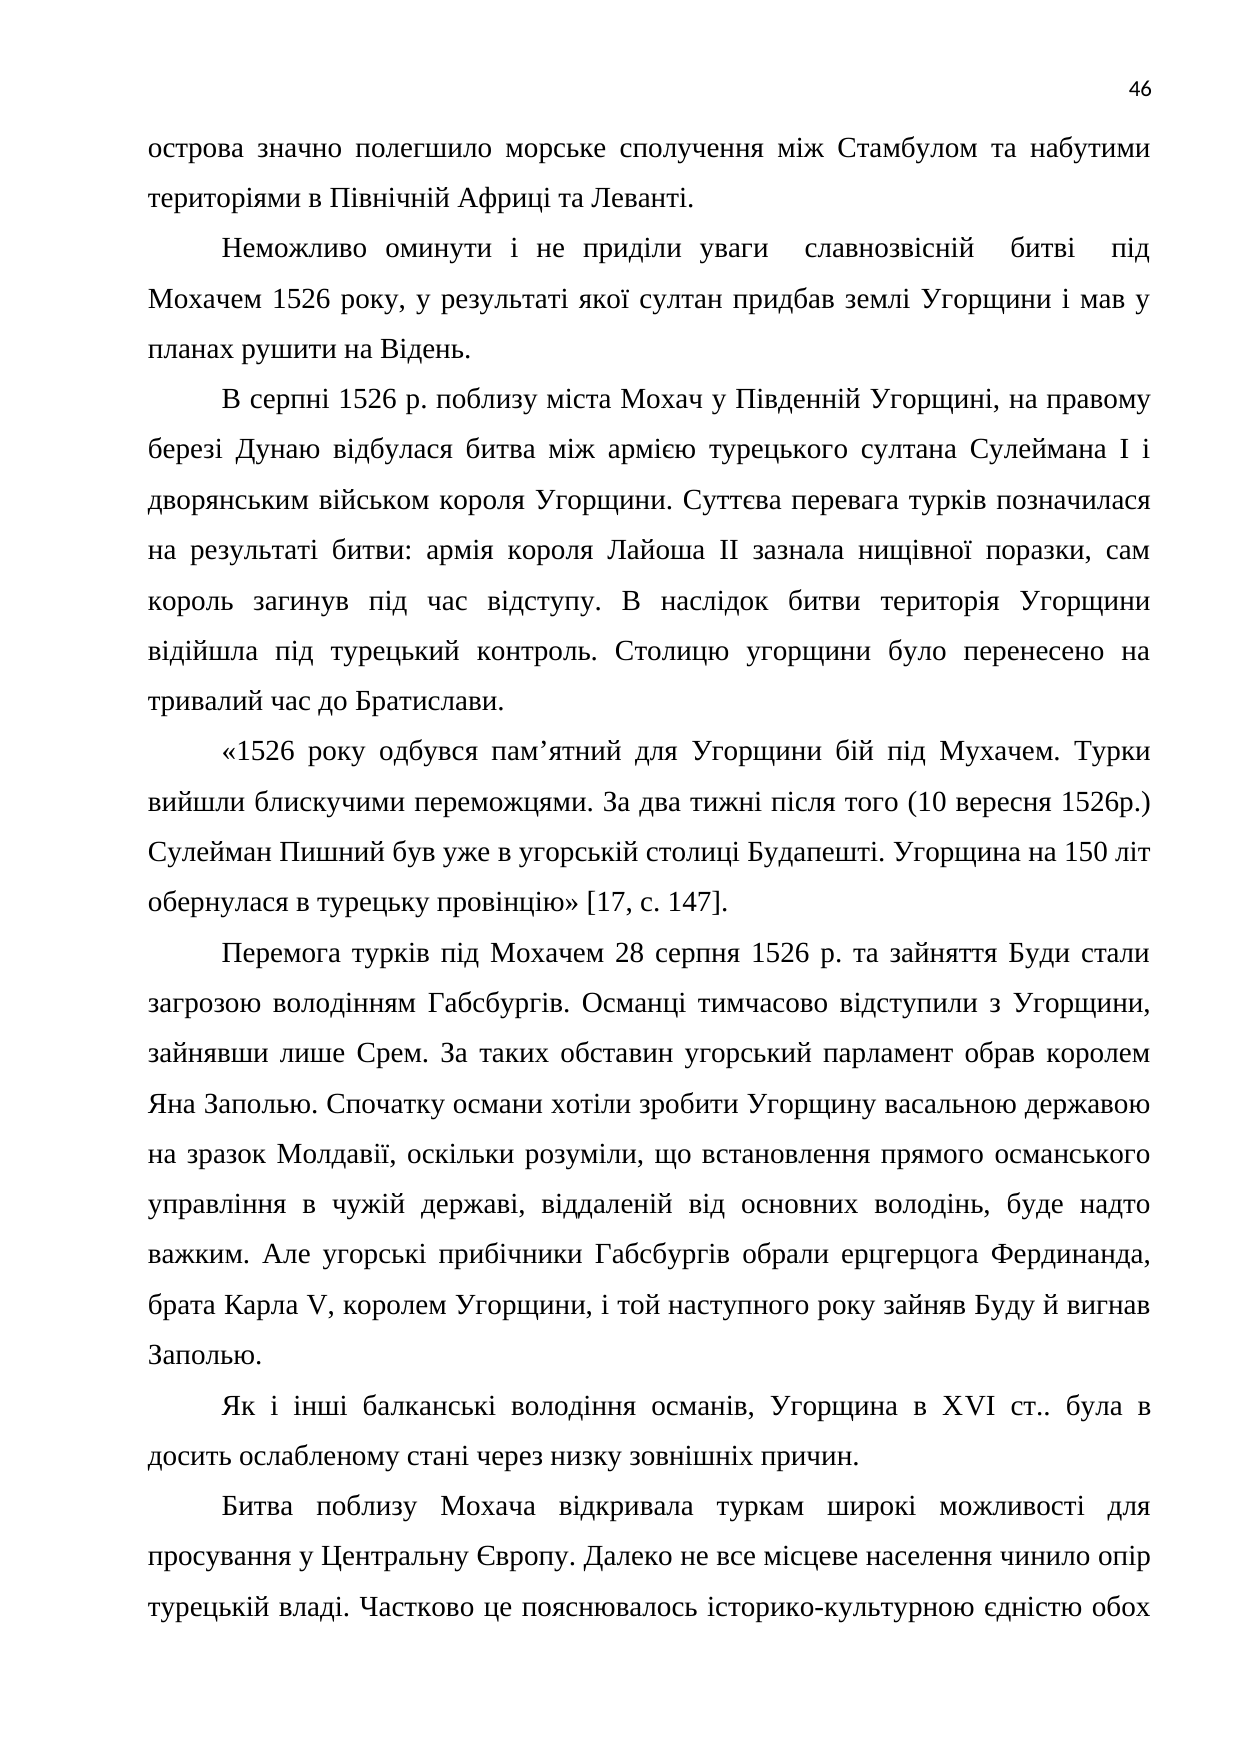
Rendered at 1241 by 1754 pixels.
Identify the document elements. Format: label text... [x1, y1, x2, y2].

text В серпні 1526 р. поблизу міста Мохач у Південній Угорщині, на правому березі Дунаю відбулася битва між армією турецького султана Сулеймана І і дворянським військом короля Угорщини. Суттєва перевага турків позначилася на результаті битви: армія короля Лайоша ІІ зазнала нищівної поразки, сам король загинув під час відступу. В наслідок битви територія Угорщини відійшла під турецький контроль. Столицю угорщини було перенесено на тривалий час до Братислави. [148, 381, 1152, 717]
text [148, 130, 1152, 214]
text Неможливо оминути і не приділи уваги славнозвісній битві під Мохачем 1526 року, у результаті якої султан придбав землі Угорщини і мав у планах рушити на Відень. [148, 230, 1152, 364]
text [148, 1488, 1152, 1622]
text «1526 року одбувся пам’ятний для Угорщини бій під Мухачем. Турки вийшли блискучими переможцями. За два тижні після того (10 вересня 1526р.) Сулейман Пишний був уже в угорській столиці Будапешті. Угорщина на 150 літ обернулася в турецьку провінцію» [17, с. 147]. [148, 733, 1152, 918]
text Перемога турків під Мохачем 28 серпня 1526 р. та зайняття Буди стали загрозою володінням Габсбургів. Османці тимчасово відступили з Угорщини, зайнявши лише Срем. За таких обставин угорський парламент обрав королем Яна Заполью. Спочатку османи хотіли зробити Угорщину васальною державою на зразок Молдавії, оскільки розуміли, що встановлення прямого османського управління в чужій державі, віддаленій від основних володінь, буде надто важким. Але угорські прибічники Габсбургів обрали ерцгерцога Фердинанда, брата Карла V, королем Угорщини, і той наступного року зайняв Буду й вигнав Заполью. [148, 935, 1152, 1371]
text Як і інші балканські володіння османів, Угорщина в ХVІ ст.. була в досить ослабленому стані через низку зовнішніх причин. [148, 1388, 1152, 1471]
